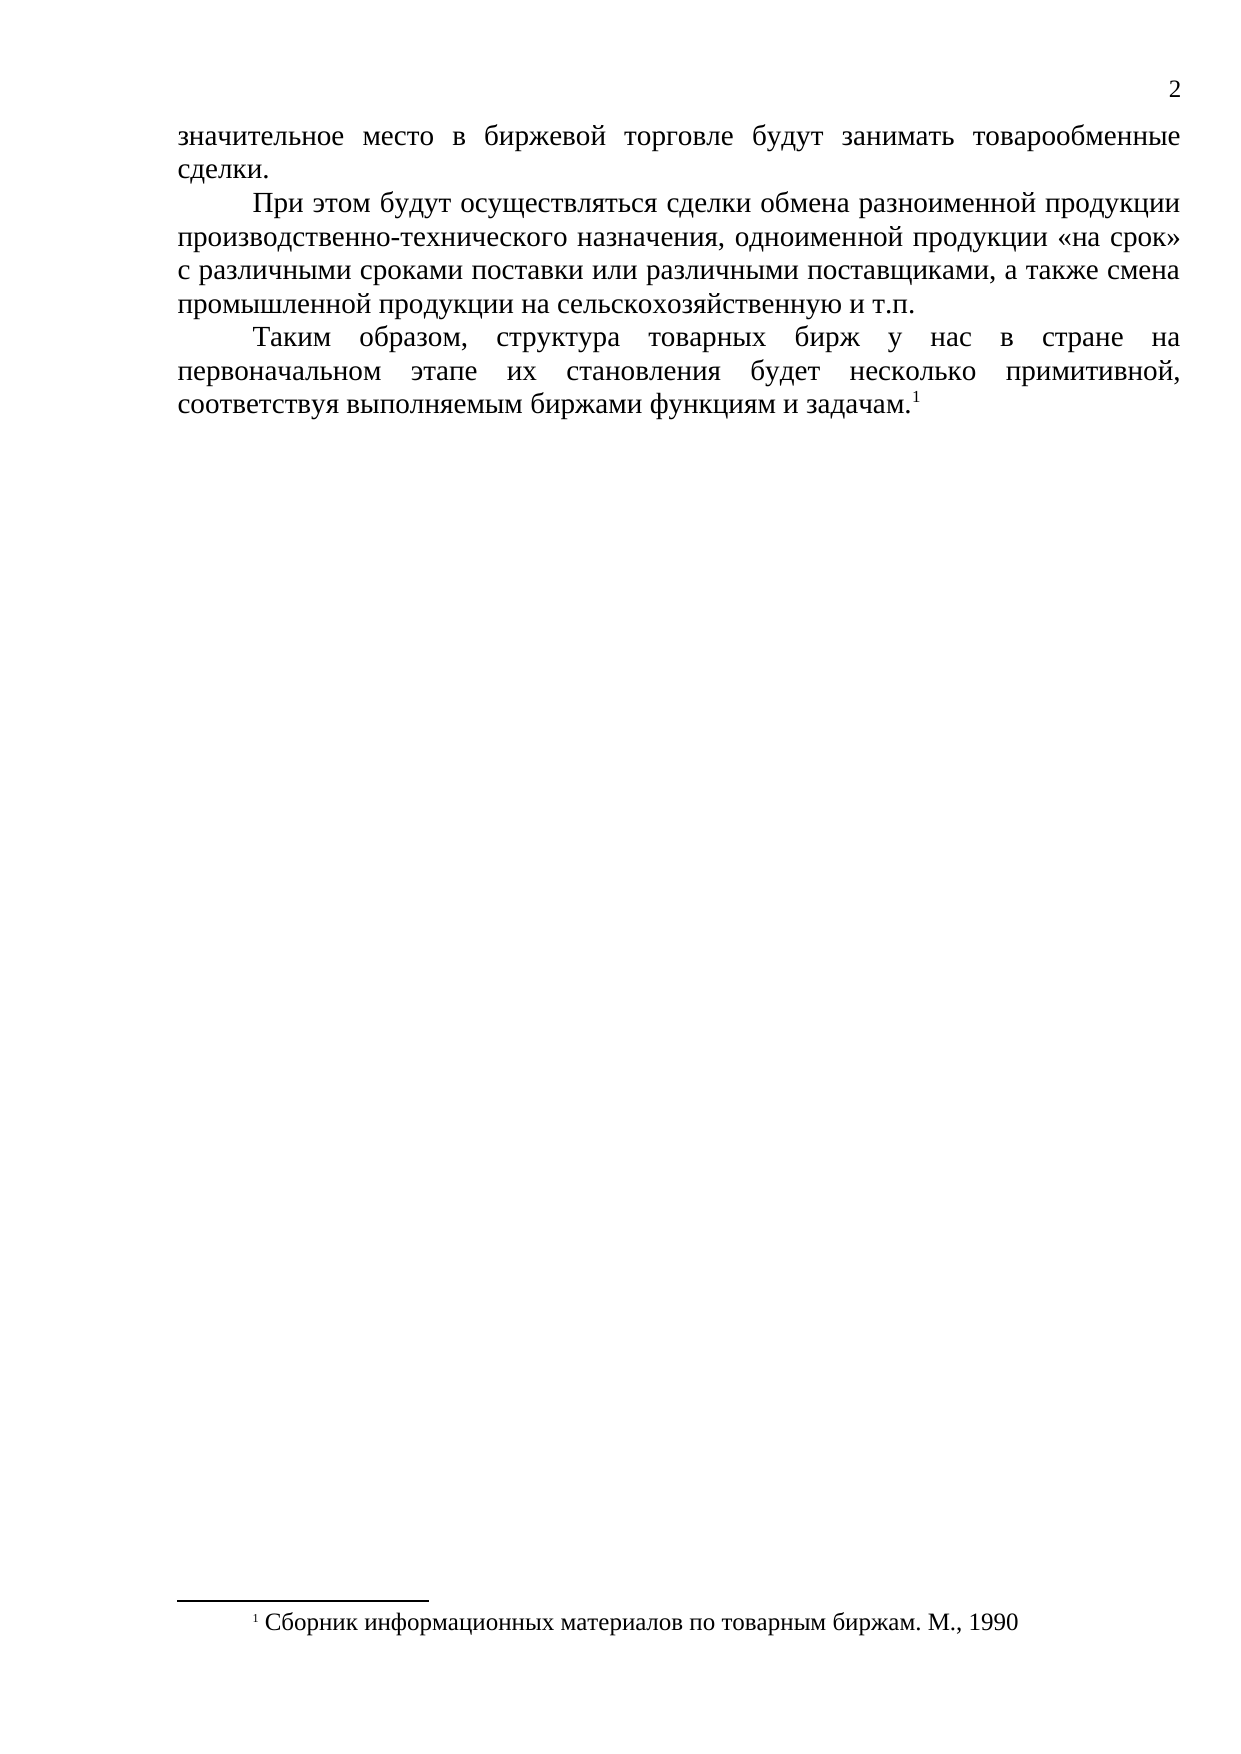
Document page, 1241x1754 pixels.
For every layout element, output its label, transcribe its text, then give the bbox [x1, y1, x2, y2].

text При этом будут осуществляться сделки обмена разноименной продукции производственно-технического назначения, одноименной продукции «на срок» с различными сроками поставки или различными поставщиками, а также смена промышленной продукции на сельскохозяйственную и т.п. [177, 185, 1181, 319]
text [177, 118, 1181, 185]
text Таким образом, структура товарных бирж у нас в стране на первоначальном этапе их становления будет несколько примитивной, соответствуя выполняемым биржами функциям и задачам. [177, 319, 1181, 420]
